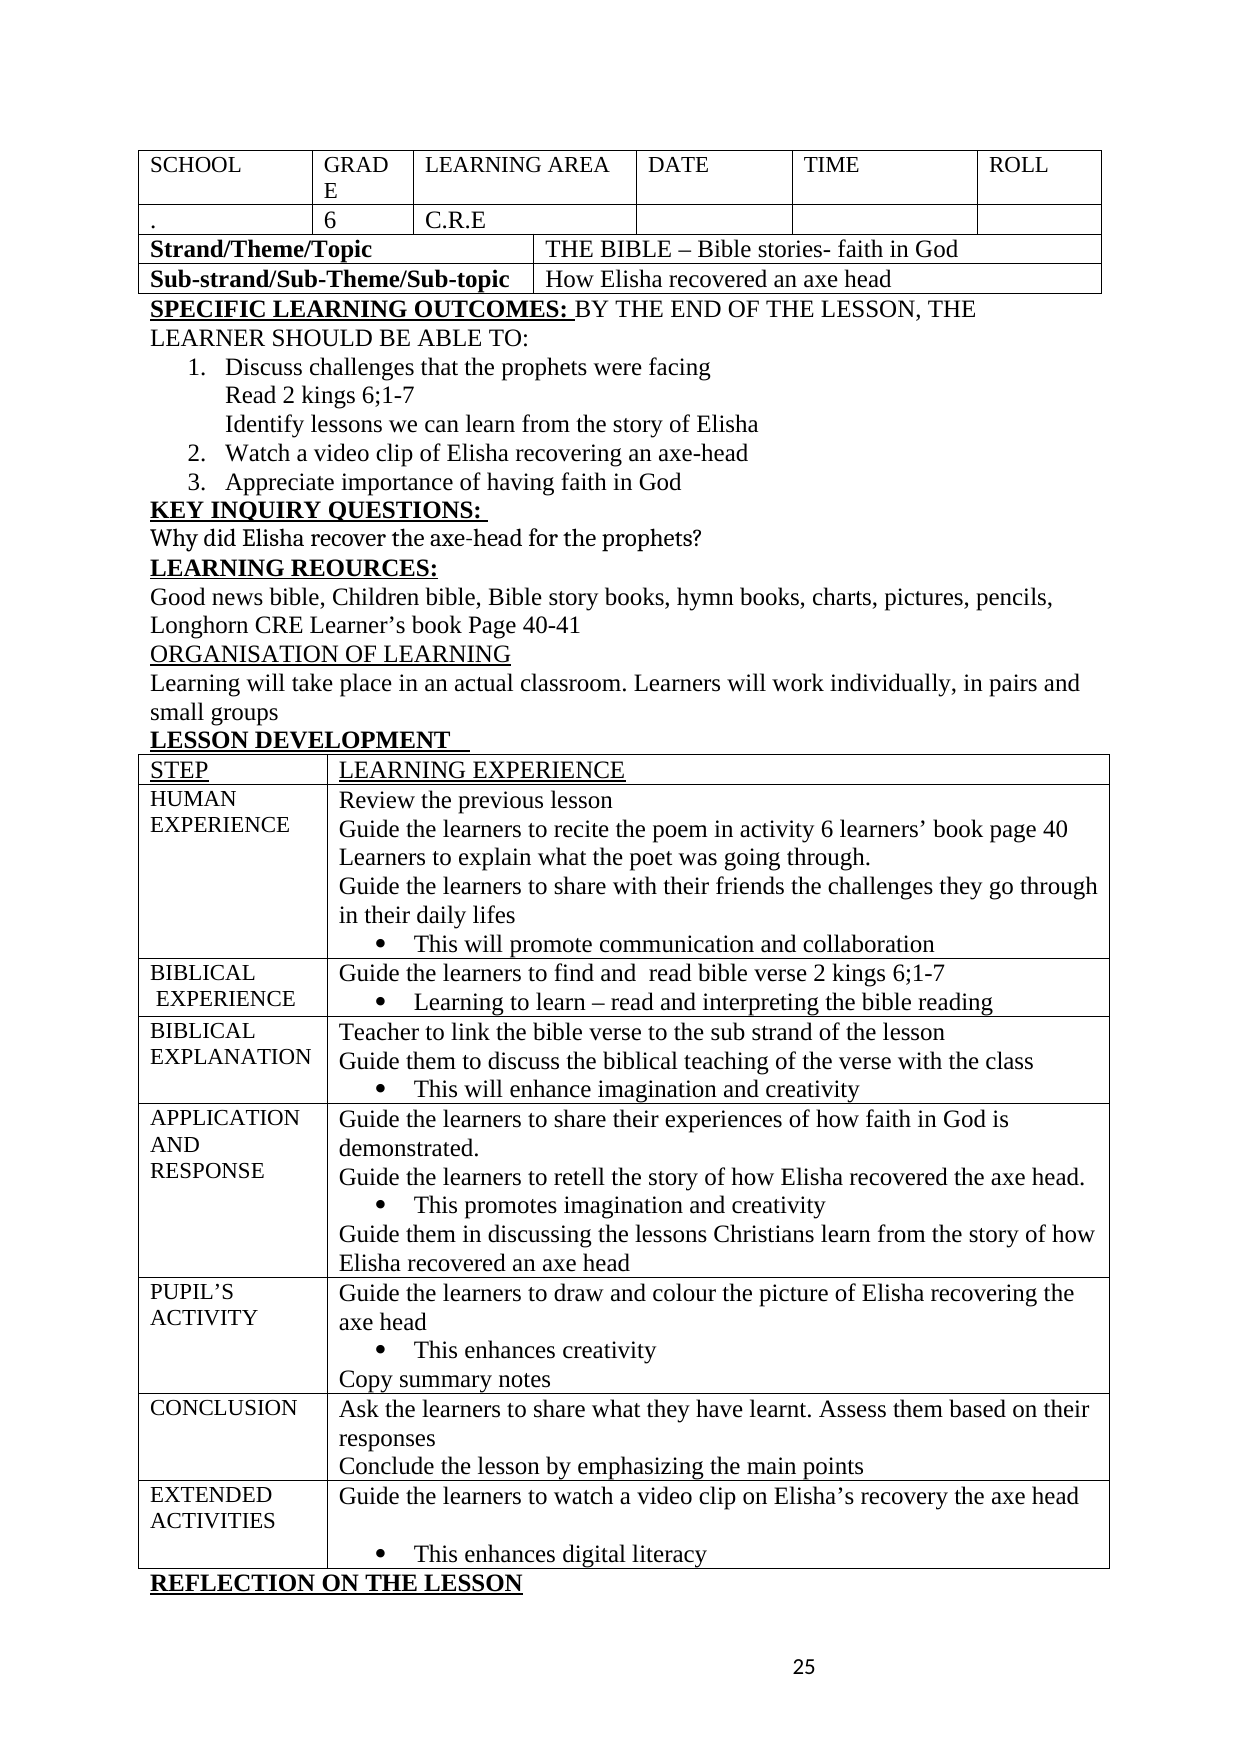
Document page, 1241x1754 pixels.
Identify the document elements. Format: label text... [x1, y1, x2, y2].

table_header GRADE [313, 151, 413, 204]
table_cell Guide the learners to draw and colour the picture of Elisha recovering the axe head This enhances creativity Copy summary notes [328, 1278, 1109, 1393]
table_cell Teacher to link the bible verse to the sub strand of the lesson Guide them to discuss the biblical teaching of the verse with the class This will enhance imagination and creativity [328, 1017, 1109, 1103]
table_cell [793, 205, 977, 233]
table_cell HUMAN EXPERIENCE [139, 785, 327, 957]
text Identify lessons we can learn from the story of Elisha [225, 409, 1090, 438]
table_cell . [139, 205, 312, 233]
table_cell Sub-strand/Sub-Theme/Sub-topic [139, 264, 533, 293]
text LESSON DEVELOPMENT [150, 725, 1090, 754]
list Appreciate importance of having faith in God [187, 467, 1090, 495]
table_header ROLL [978, 151, 1101, 204]
text SPECIFIC LEARNING OUTCOMES: BY THE END OF THE LESSON, THE LEARNER SHOULD BE ABLE TO: [150, 294, 1090, 352]
table_cell Ask the learners to share what they have learnt. Assess them based on their responses Conclude the lesson by emphasizing the main points [328, 1394, 1109, 1480]
table_cell Strand/Theme/Topic [139, 235, 533, 263]
table_cell C.R.E [414, 205, 636, 233]
text LEARNING REOURCES: [150, 553, 1090, 582]
text Learning will take place in an actual classroom. Learners will work individually, in pairs and small groups [150, 668, 1090, 725]
table_cell BIBLICAL EXPLANATION [139, 1017, 327, 1103]
table_cell [637, 205, 792, 233]
table_header LEARNING AREA [414, 151, 636, 204]
table_cell [978, 205, 1101, 233]
text REFLECTION ON THE LESSON [150, 1569, 1090, 1597]
text Good news bible, Children bible, Bible story books, hymn books, charts, pictures, pencils, [150, 582, 1090, 610]
text ORGANISATION OF LEARNING [150, 639, 1090, 668]
text Why did Elisha recover the axe-head for the prophets? [150, 524, 1090, 553]
table_header STEP [139, 755, 327, 784]
text KEY INQUIRY QUESTIONS: [150, 495, 1090, 524]
table_cell 6 [313, 205, 413, 233]
table_cell PUPIL’S ACTIVITY [139, 1278, 327, 1393]
table_cell CONCLUSION [139, 1394, 327, 1480]
table_cell Guide the learners to watch a video clip on Elisha’s recovery the axe head This enhances digital literacy [328, 1481, 1109, 1567]
table_cell Guide the learners to find and read bible verse 2 kings 6;1-7 Learning to learn – read and interpreting the bible reading [328, 959, 1109, 1016]
table_cell THE BIBLE – Bible stories- faith in God [534, 235, 1101, 263]
text Read 2 kings 6;1-7 [225, 380, 1090, 409]
table_header LEARNING EXPERIENCE [328, 755, 1109, 784]
table_header SCHOOL [139, 151, 312, 204]
table_cell Guide the learners to share their experiences of how faith in God is demonstrated. Guide the learners to retell the story of how Elisha recovered the axe head. This promotes imagination and creativity Guide them in discussing the lessons Christians learn from the story of how Elisha recovered an axe head [328, 1104, 1109, 1277]
table_header TIME [793, 151, 977, 204]
table_cell EXTENDED ACTIVITIES [139, 1481, 327, 1567]
table_cell APPLICATION AND RESPONSE [139, 1104, 327, 1277]
table_cell BIBLICAL EXPERIENCE [139, 959, 327, 1016]
list Discuss challenges that the prophets were facing [187, 352, 1090, 380]
table_header DATE [637, 151, 792, 204]
table_cell How Elisha recovered an axe head [534, 264, 1101, 293]
list Watch a video clip of Elisha recovering an axe-head [187, 438, 1090, 467]
text Longhorn CRE Learner’s book Page 40-41 [150, 610, 1090, 639]
table_cell Review the previous lesson Guide the learners to recite the poem in activity 6 learners’ book page 40 Learners to explain what the poet was going through. Guide the learners to share with their friends the challenges they go through in their daily lifes This will promote communication and collaboration [328, 785, 1109, 957]
